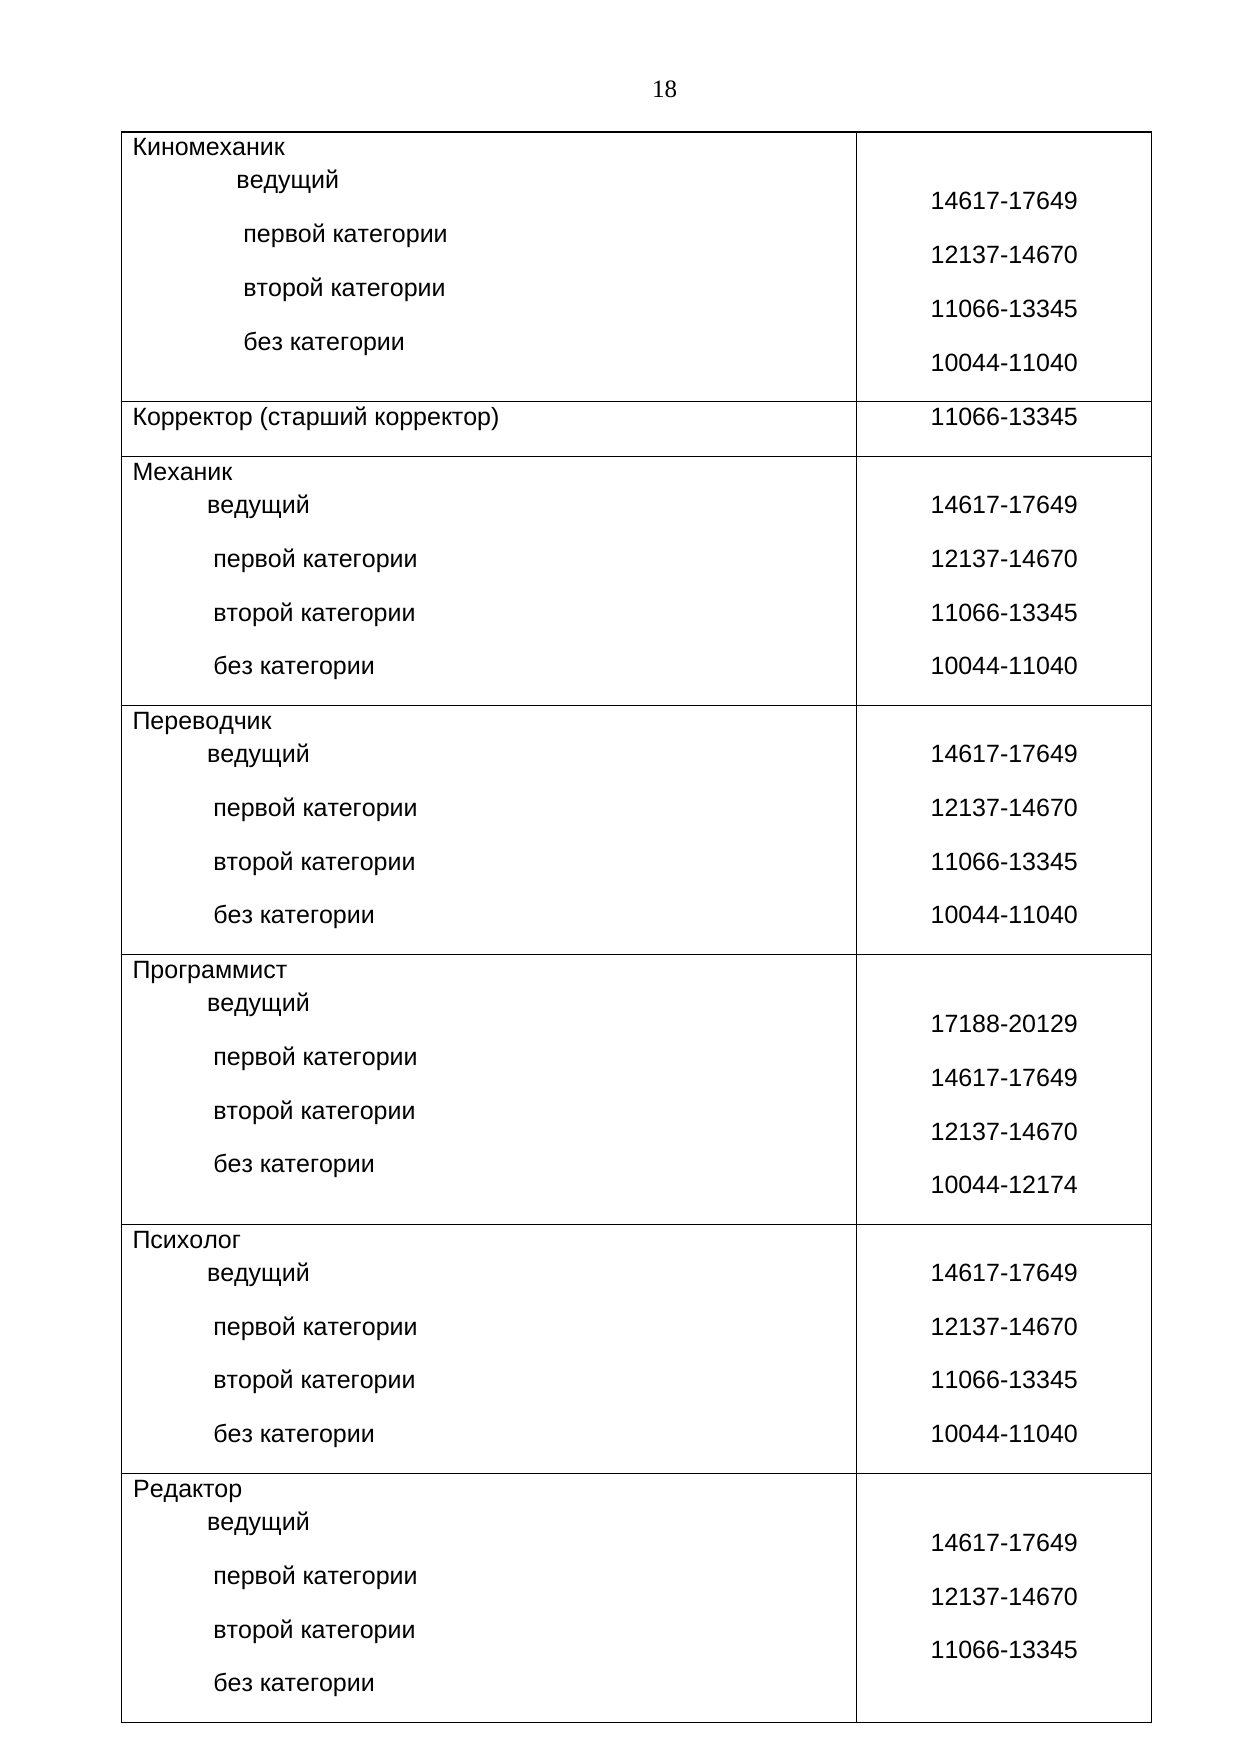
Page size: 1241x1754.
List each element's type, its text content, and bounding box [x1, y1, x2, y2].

table_cell Киномеханик ведущий первой категории второй категории без категории [122, 133, 856, 401]
table_cell 14617-17649 12137-14670 11066-13345 10044-11040 [857, 457, 1151, 705]
table_cell 14617-17649 12137-14670 11066-13345 10044-11040 [857, 706, 1151, 954]
table_cell Переводчик ведущий первой категории второй категории без категории [122, 706, 856, 954]
table_cell Корректор (старший корректор) [122, 402, 856, 456]
table_cell 11066-13345 [857, 402, 1151, 456]
table_cell Программист ведущий первой категории второй категории без категории [122, 955, 856, 1224]
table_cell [857, 1225, 1151, 1473]
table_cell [857, 133, 1151, 401]
table_cell Психолог ведущий первой категории второй категории без категории [122, 1225, 856, 1473]
table_cell 17188-20129 14617-17649 12137-14670 10044-12174 [857, 955, 1151, 1224]
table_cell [122, 1474, 856, 1722]
table_cell Механик ведущий первой категории второй категории без категории [122, 457, 856, 705]
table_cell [857, 1474, 1151, 1722]
